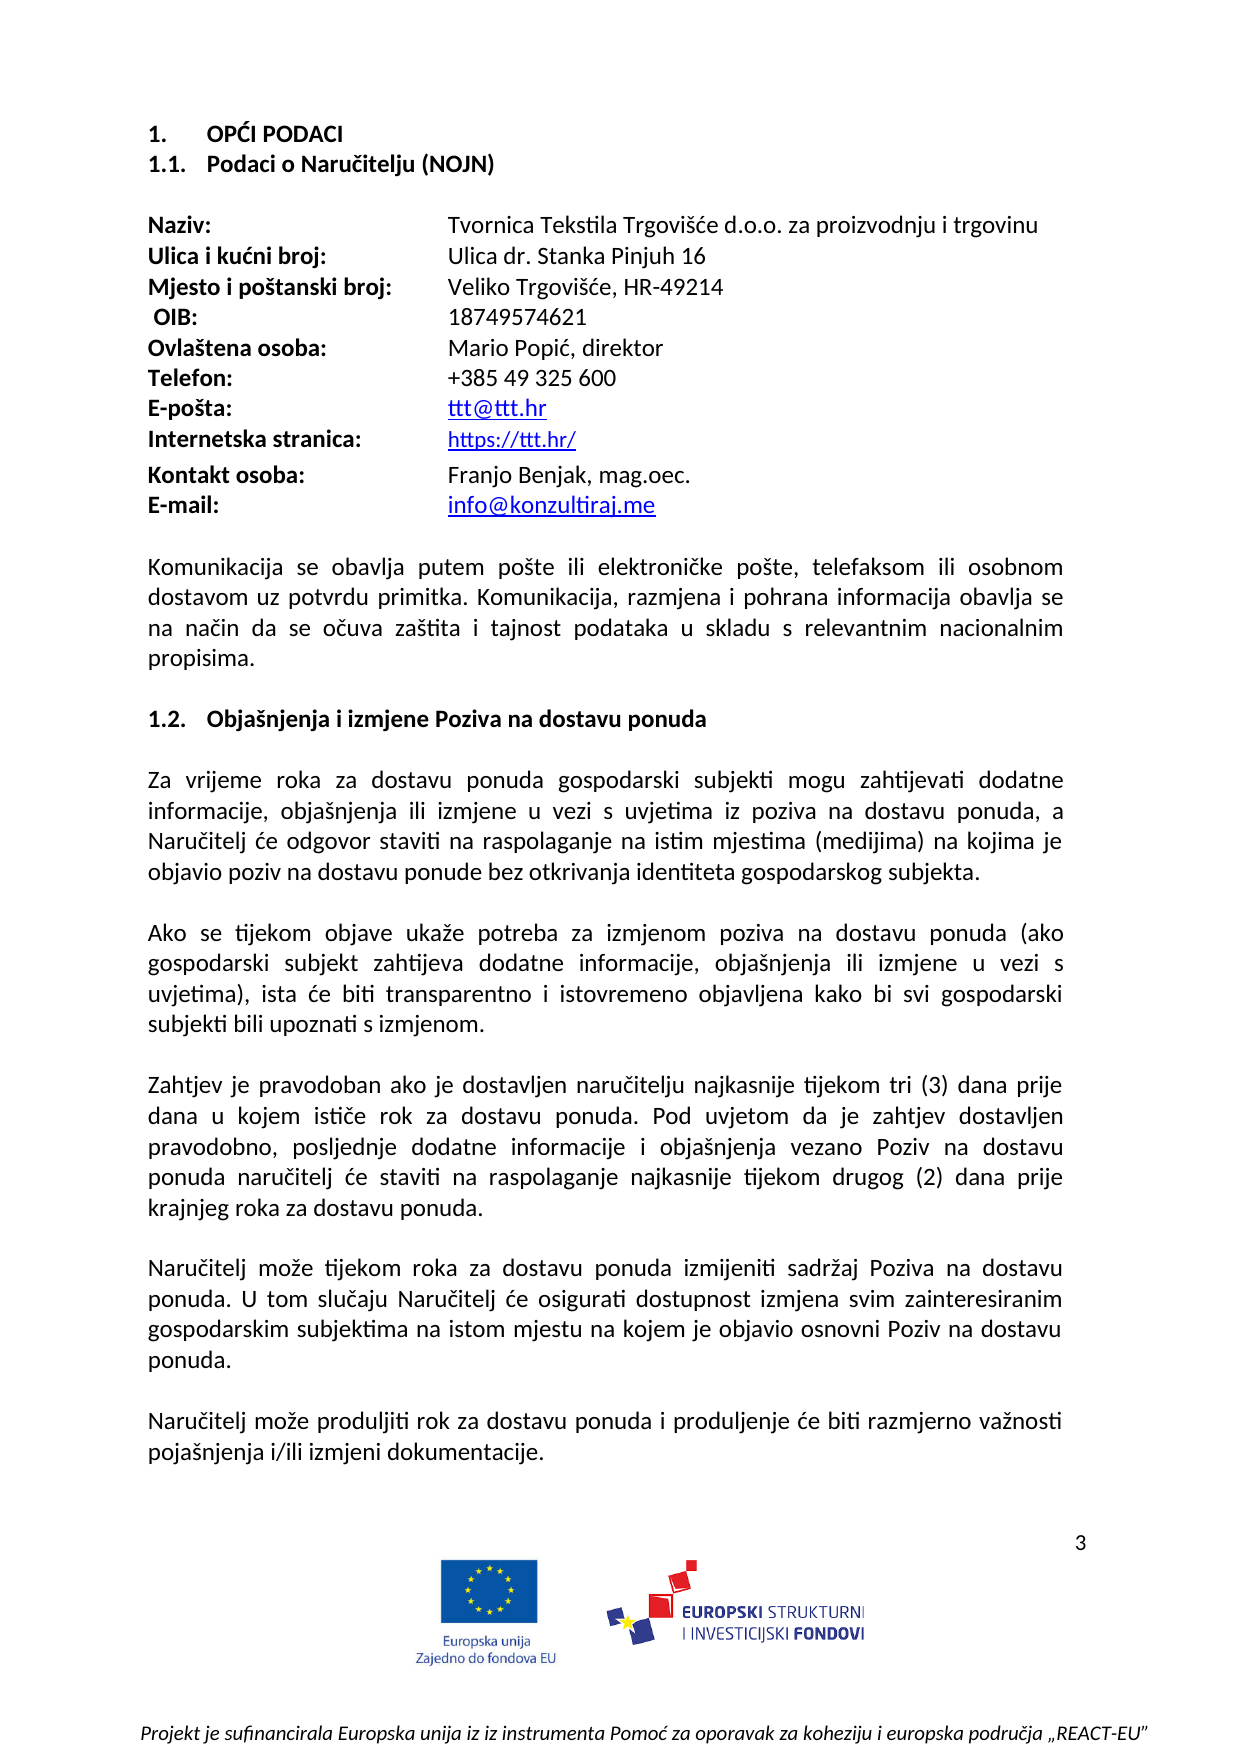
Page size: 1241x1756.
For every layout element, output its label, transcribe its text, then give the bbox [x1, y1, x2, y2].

text Ako se tijekom objave ukaže potreba za izmjenom poziva na dostavu ponuda (ako gospodarski subjekt zahtijeva dodatne informacije, objašnjenja ili izmjene u vezi s uvjetima), ista će biti transparentno i istovremeno objavljena kako bi svi gospodarski subjekti bili upoznati s izmjenom. [148, 917, 1064, 1039]
text E-mail: info@konzultiraj.me [148, 489, 1086, 520]
picture [606, 1560, 864, 1645]
subtitle Objašnjenja i izmjene Poziva na dostavu ponuda [148, 703, 1086, 734]
text OIB: 18749574621 [148, 301, 702, 332]
text Kontakt osoba: Franjo Benjak, mag.oec. [148, 459, 1086, 489]
text Komunikacija se obavlja putem pošte ili elektroničke pošte, telefaksom ili osobnom dostavom uz potvrdu primitka. Komunikacija, razmjena i pohrana informacija obavlja se na način da se očuva zaštita i tajnost podataka u skladu s relevantnim nacionalnim propisima. [148, 551, 1064, 673]
text Ovlaštena osoba: Mario Popić, direktor [148, 332, 1086, 362]
text Zahtjev je pravodoban ako je dostavljen naručitelju najkasnije tijekom tri (3) dana prije dana u kojem ističe rok za dostavu ponuda. Pod uvjetom da je zahtjev dostavljen pravodobno, posljednje dodatne informacije i objašnjenja vezano Poziv na dostavu ponuda naručitelj će staviti na raspolaganje najkasnije tijekom drugog (2) dana prije krajnjeg roka za dostavu ponuda. [148, 1069, 1064, 1222]
text Naziv: Tvornica Tekstila Trgovišće d.o.o. za proizvodnju i trgovinu [148, 209, 1086, 240]
text Mjesto i poštanski broj: Veliko Trgovišće, HR-49214 [148, 271, 819, 301]
text Telefon: +385 49 325 600 [148, 362, 1086, 393]
text Ulica i kućni broj: Ulica dr. Stanka Pinjuh 16 [148, 240, 745, 271]
text Internetska stranica: https://ttt.hr/ [148, 423, 1086, 454]
text E-pošta: ttt@ttt.hr [148, 393, 1086, 423]
picture [407, 1556, 565, 1668]
text Naručitelj može tijekom roka za dostavu ponuda izmijeniti sadržaj Poziva na dostavu ponuda. U tom slučaju Naručitelj će osigurati dostupnost izmjena svim zainteresiranim gospodarskim subjektima na istom mjestu na kojem je objavio osnovni Poziv na dostavu ponuda. [148, 1253, 1064, 1375]
text Za vrijeme roka za dostavu ponuda gospodarski subjekti mogu zahtijevati dodatne informacije, objašnjenja ili izmjene u vezi s uvjetima iz poziva na dostavu ponuda, a Naručitelj će odgovor staviti na raspolaganje na istim mjestima (medijima) na kojima je objavio poziv na dostavu ponude bez otkrivanja identiteta gospodarskog subjekta. [148, 764, 1064, 886]
subtitle Podaci o Naručitelju (NOJN) [148, 148, 1086, 179]
text Naručitelj može produljiti rok za dostavu ponuda i produljenje će biti razmjerno važnosti pojašnjenja i/ili izmjeni dokumentacije. [148, 1405, 1064, 1466]
subtitle OPĆI PODACI [148, 118, 1086, 148]
